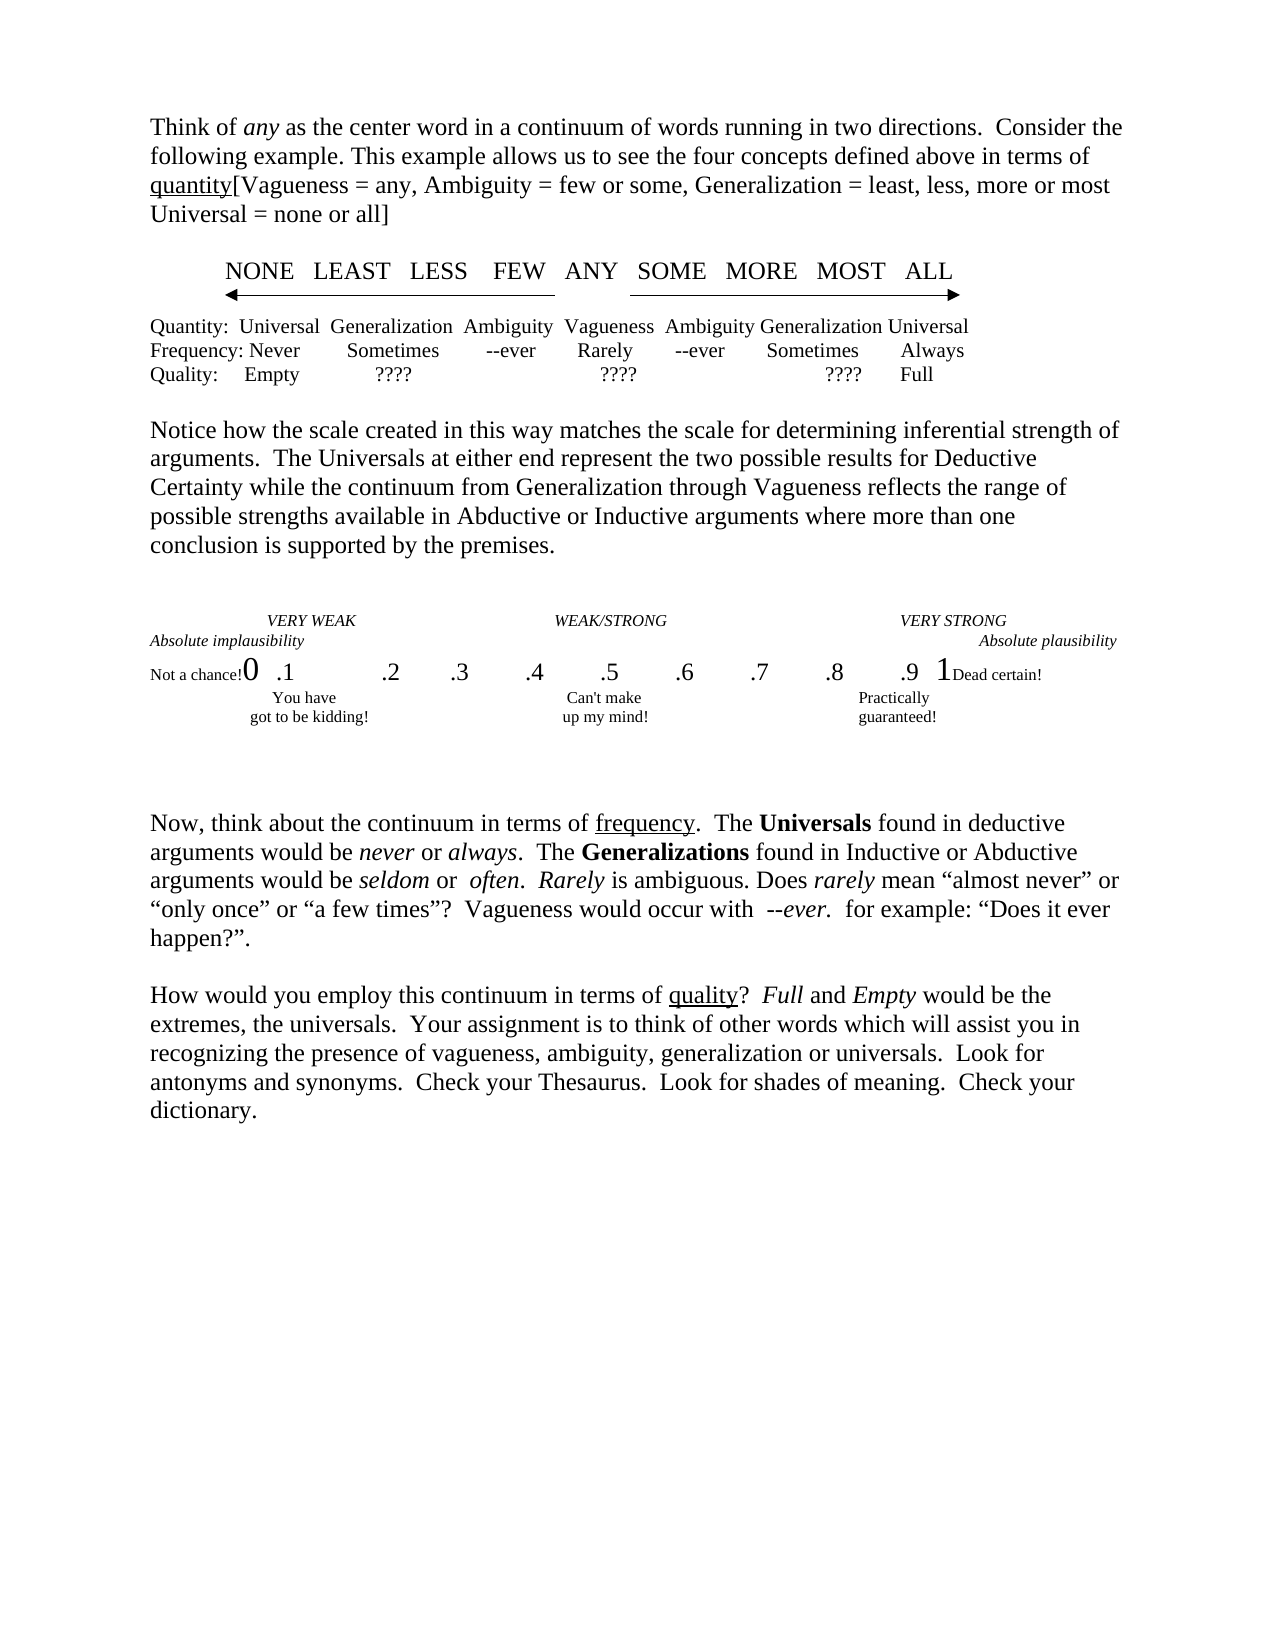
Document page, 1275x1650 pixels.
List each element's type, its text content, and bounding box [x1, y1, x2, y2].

text Frequency: Never Sometimes --ever Rarely --ever Sometimes Always [150, 338, 1125, 362]
text Quality: Empty ???? ???? ???? Full [150, 362, 1125, 386]
text Absolute implausibility Absolute plausibility [150, 630, 1125, 649]
text NONE LEAST LESS FEW ANY SOME MORE MOST ALL [225, 256, 1125, 285]
text How would you employ this continuum in terms of quality? Full and Empty would be the extremes, the universals. Your assignment is to think of other words which will assist you in recognizing the presence of vagueness, ambiguity, generalization or universals. Look for antonyms and synonyms. Check your Thesaurus. Look for shades of meaning. Check your dictionary. [150, 980, 1125, 1124]
text got to be kidding! up my mind! guaranteed! [150, 707, 1125, 726]
text Quantity: Universal Generalization Ambiguity Vagueness Ambiguity Generalization Universal [150, 314, 1125, 338]
text You have Can't make Practically [150, 688, 1125, 707]
text Universal = none or all] [150, 199, 1125, 227]
text VERY WEAK WEAK/STRONG VERY STRONG [150, 611, 1125, 630]
text Notice how the scale created in this way matches the scale for determining inferential strength of arguments. The Universals at either end represent the two possible results for Deductive Certainty while the continuum from Generalization through Vagueness reflects the range of possible strengths available in Abductive or Inductive arguments where more than one conclusion is supported by the premises. [150, 415, 1125, 558]
text Now, think about the continuum in terms of frequency. The Universals found in deductive arguments would be never or always. The Generalizations found in Inductive or Abductive arguments would be seldom or often. Rarely is ambiguous. Does rarely mean “almost never” or “only once” or “a few times”? Vagueness would occur with --ever. for example: “Does it ever happen?”. [150, 808, 1125, 952]
text Think of any as the center word in a continuum of words running in two directions. Consider the following example. This example allows us to see the four concepts defined above in terms of quantity[Vagueness = any, Ambiguity = few or some, Generalization = least, less, more or most [150, 112, 1125, 199]
text Not a chance!0 .1 .2 .3 .4 .5 .6 .7 .8 .9 1Dead certain! [150, 649, 1125, 688]
